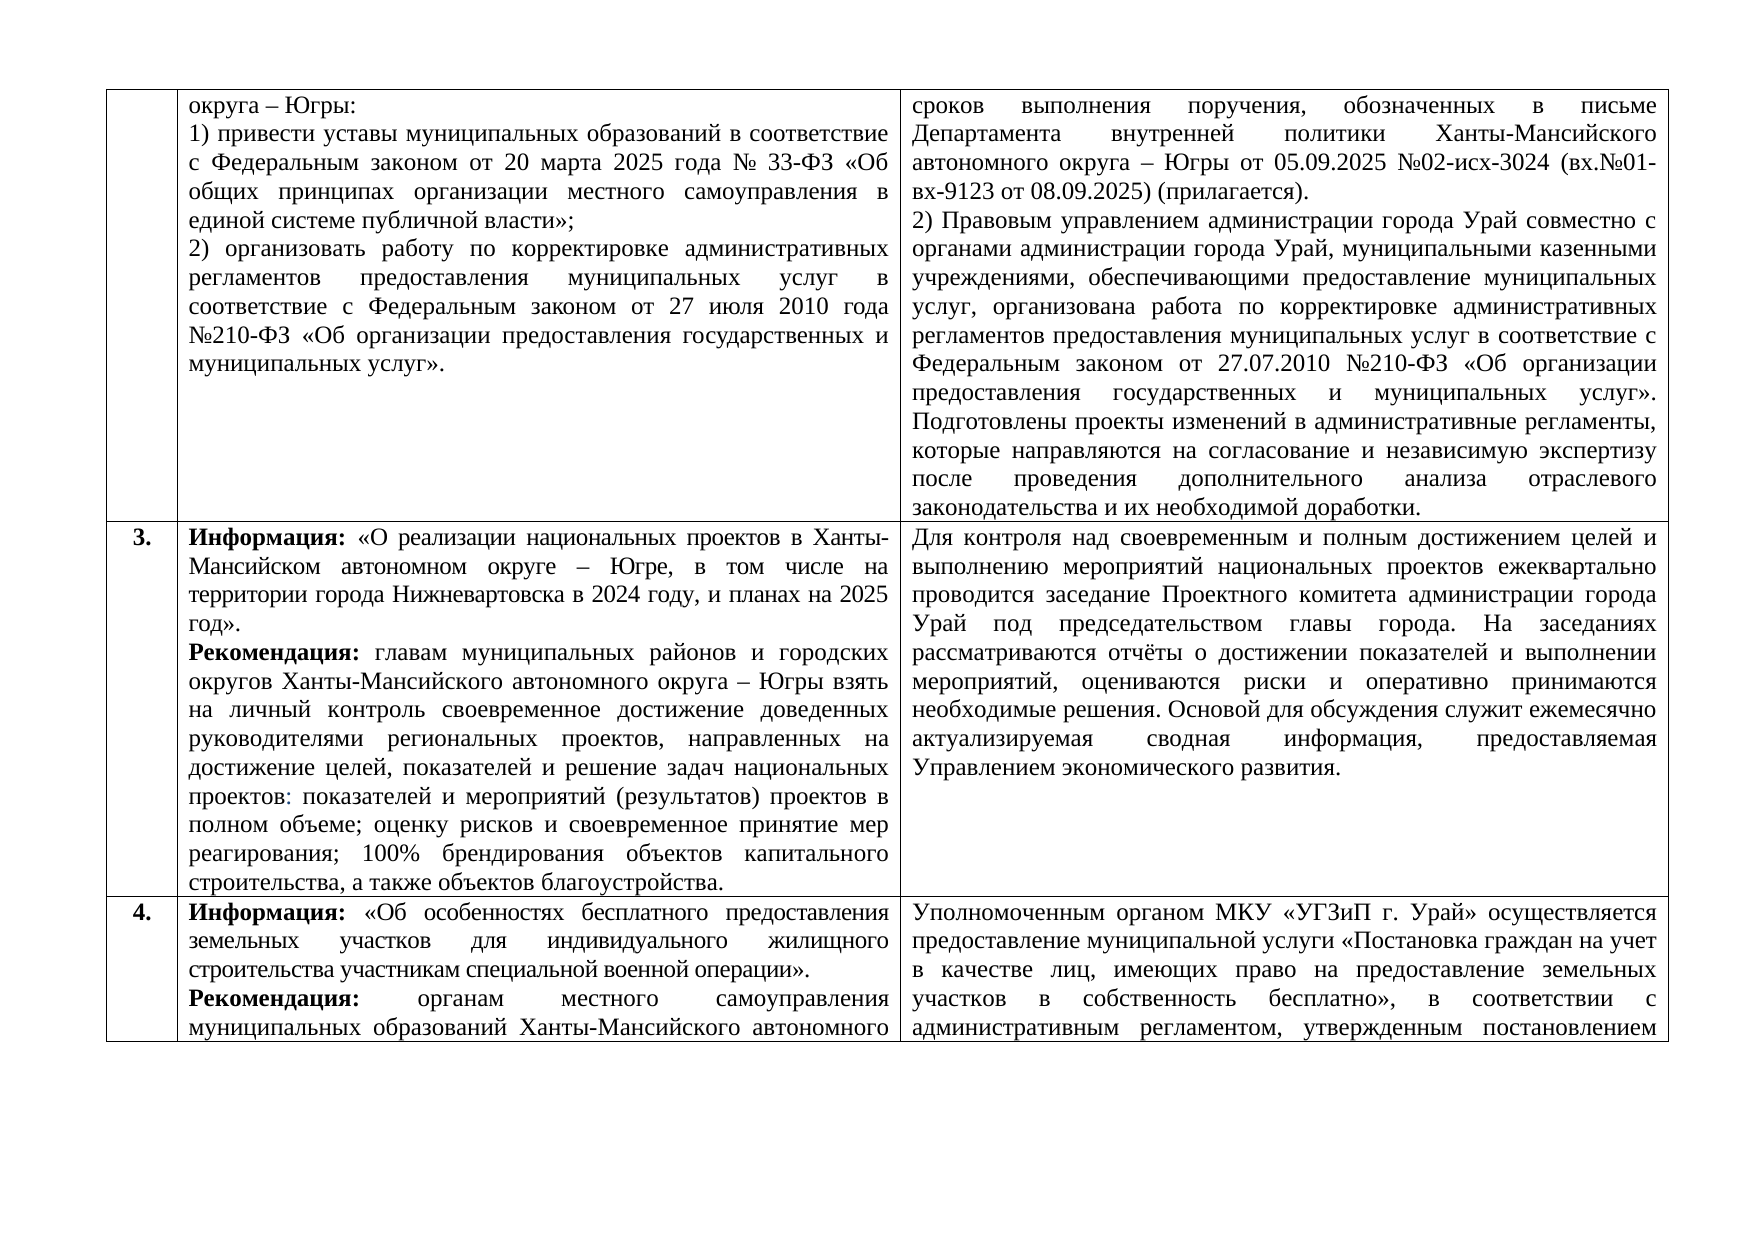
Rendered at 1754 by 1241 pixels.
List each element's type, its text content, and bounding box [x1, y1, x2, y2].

table_cell Информация: «О практике прокурорского надзора за законностью правовых актов органов местного самоуправления муниципальных образований Ханты-Мансийского автономного округа – Югры». Рекомендация: органам местного самоуправления муниципальных образований Ханты-Мансийского автономного округа – Югры: 1) привести уставы муниципальных образований в соответствие с Федеральным законом от 20 марта 2025 года № 33-ФЗ «Об общих принципах организации местного самоуправления в единой системе публичной власти»; 2) организовать работу по корректировке административных регламентов предоставления муниципальных услуг в соответствие с Федеральным законом от 27 июля 2010 года №210-ФЗ «Об организации предоставления государственных и муниципальных услуг». [178, 90, 900, 521]
table_cell 2 [107, 90, 177, 521]
table_cell Для контроля над своевременным и полным достижением целей и выполнению мероприятий национальных проектов ежеквартально проводится заседание Проектного комитета администрации города Урай под председательством главы города. На заседаниях рассматриваются отчёты о достижении показателей и выполнении мероприятий, оцениваются риски и оперативно принимаются необходимые решения. Основой для обсуждения служит ежемесячно актуализируемая сводная информация, предоставляемая Управлением экономического развития. [901, 522, 1668, 896]
table_cell 3. [107, 522, 177, 896]
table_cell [178, 897, 900, 1041]
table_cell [901, 897, 1668, 1041]
table_cell Информация: «О реализации национальных проектов в Ханты-Мансийском автономном округе – Югре, в том числе на территории города Нижневартовска в 2024 году, и планах на 2025 год». Рекомендация: главам муниципальных районов и городских округов Ханты-Мансийского автономного округа – Югры взять на личный контроль своевременное достижение доведенных руководителями региональных проектов, направленных на достижение целей, показателей и решение задач национальных проектов: показателей и мероприятий (результатов) проектов в полном объеме; оценку рисков и своевременное принятие мер реагирования; 100% брендирования объектов капитального строительства, а также объектов благоустройства. [178, 522, 900, 896]
table_cell 4. [107, 897, 177, 1041]
table_cell 1) Правовым управлением администрации города Урай проводится работа по подготовке проекта решения Думы города Урай «О внесении изменений и дополнений в устав города Урай» в целях приведения его в соответствии с Федеральным законом от 20.03.2025 №33-ФЗ «Об общих принципах организации местного самоуправления в единой системе публичной власти» с учетом сроков выполнения поручения, обозначенных в письме Департамента внутренней политики Ханты-Мансийского автономного округа – Югры от 05.09.2025 №02-исх-3024 (вх.№01-вх-9123 от 08.09.2025) (прилагается). 2) Правовым управлением администрации города Урай совместно с органами администрации города Урай, муниципальными казенными учреждениями, обеспечивающими предоставление муниципальных услуг, организована работа по корректировке административных регламентов предоставления муниципальных услуг в соответствие с Федеральным законом от 27.07.2010 №210-ФЗ «Об организации предоставления государственных и муниципальных услуг». Подготовлены проекты изменений в административные регламенты, которые направляются на согласование и независимую экспертизу после проведения дополнительного анализа отраслевого законодательства и их необходимой доработки. [901, 90, 1668, 521]
